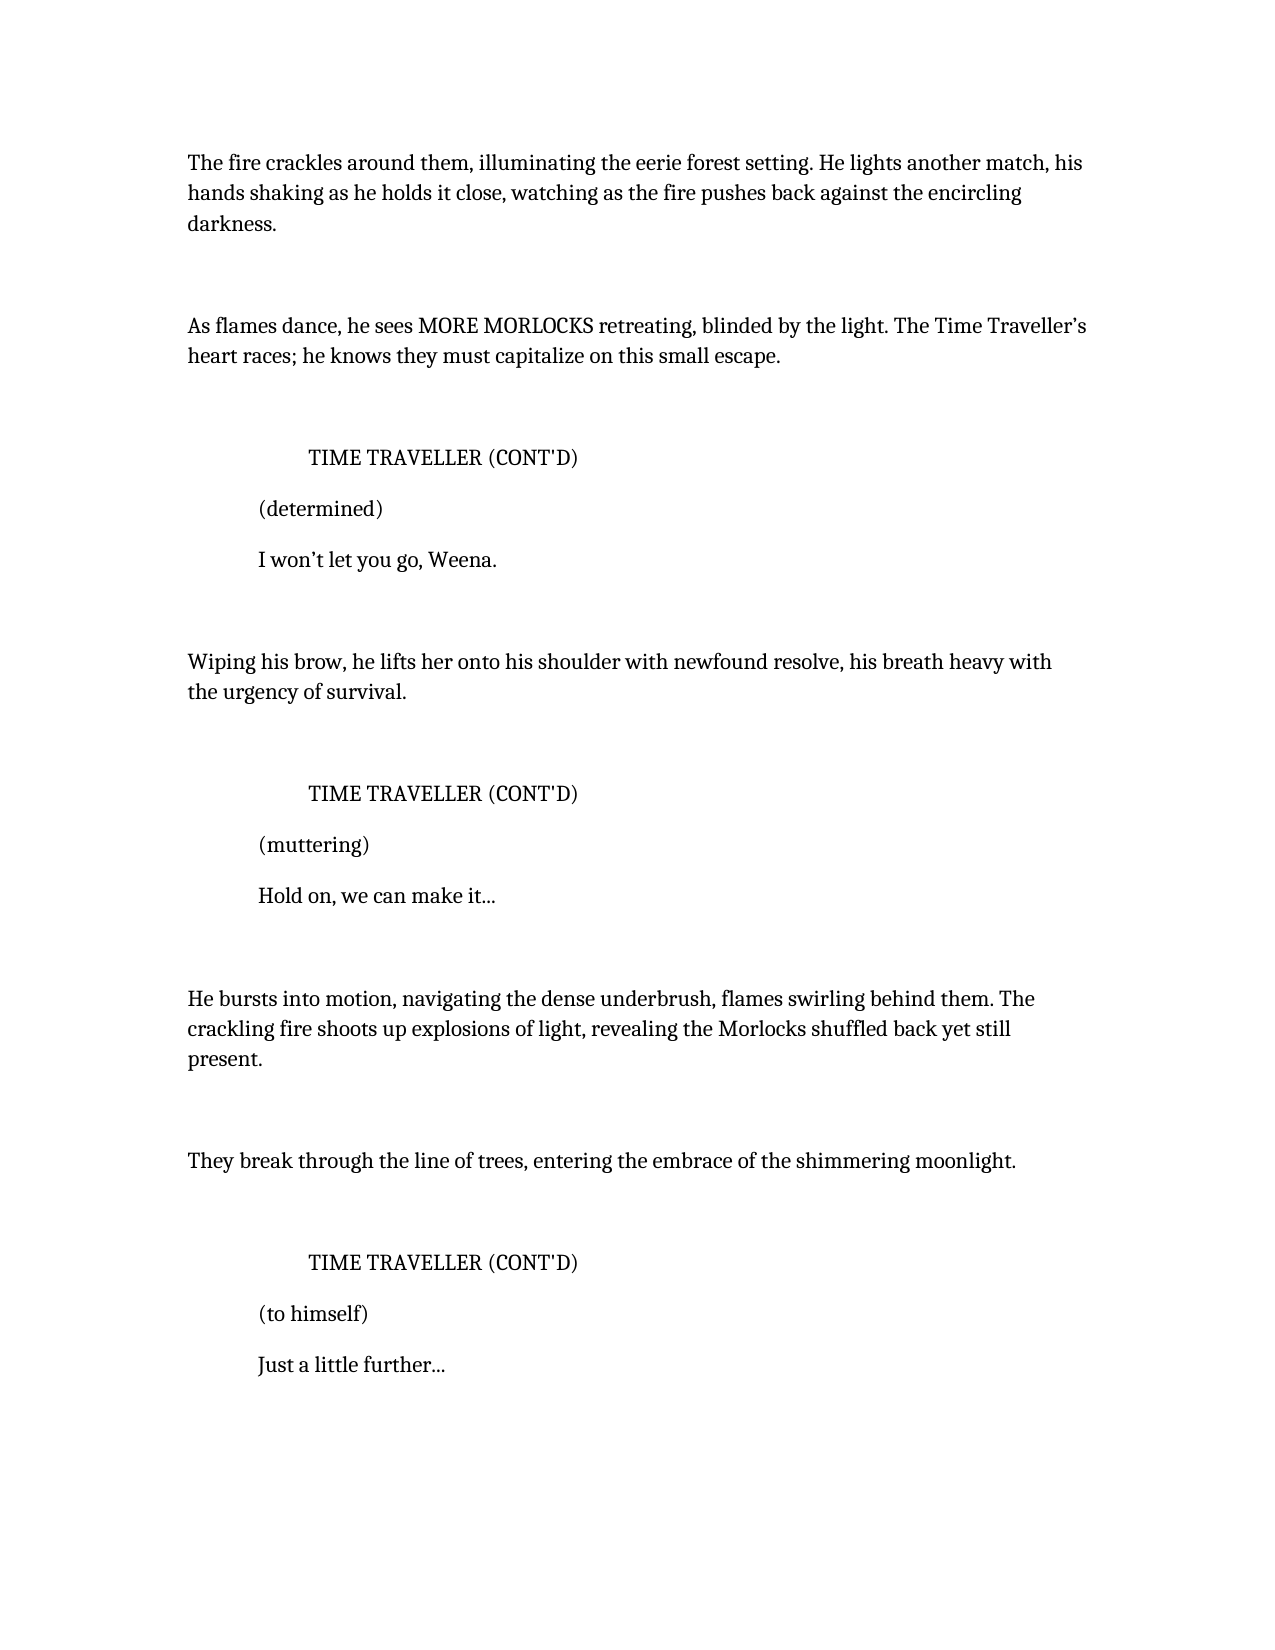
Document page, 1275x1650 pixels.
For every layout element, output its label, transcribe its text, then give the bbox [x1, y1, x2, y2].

text As flames dance, he sees MORE MORLOCKS retreating, blinded by the light. The Time Traveller’s heart races; he knows they must capitalize on this small escape. [187, 312, 1087, 369]
text TIME TRAVELLER (CONT'D) [187, 781, 1087, 808]
text The fire crackles around them, illuminating the eerie forest setting. He lights another match, his hands shaking as he holds it close, watching as the fire pushes back against the encircling darkness. [187, 150, 1087, 237]
text Just a little further... [187, 1352, 1087, 1378]
text Wiping his brow, he lifts her onto his shoulder with newfound resolve, his breath heavy with the urgency of survival. [187, 649, 1087, 706]
text I won’t let you go, Weena. [187, 547, 1087, 573]
text (muttering) [187, 832, 1087, 859]
text (determined) [187, 496, 1087, 522]
text They break through the line of trees, entering the embrace of the shimmering moonlight. [187, 1148, 1087, 1174]
text TIME TRAVELLER (CONT'D) [187, 1250, 1087, 1276]
text He bursts into motion, navigating the dense underbrush, flames swirling behind them. The crackling fire shoots up explosions of light, revealing the Morlocks shuffled back yet still present. [187, 985, 1087, 1072]
text Hold on, we can make it... [187, 883, 1087, 910]
text (to himself) [187, 1301, 1087, 1327]
text TIME TRAVELLER (CONT'D) [187, 445, 1087, 471]
